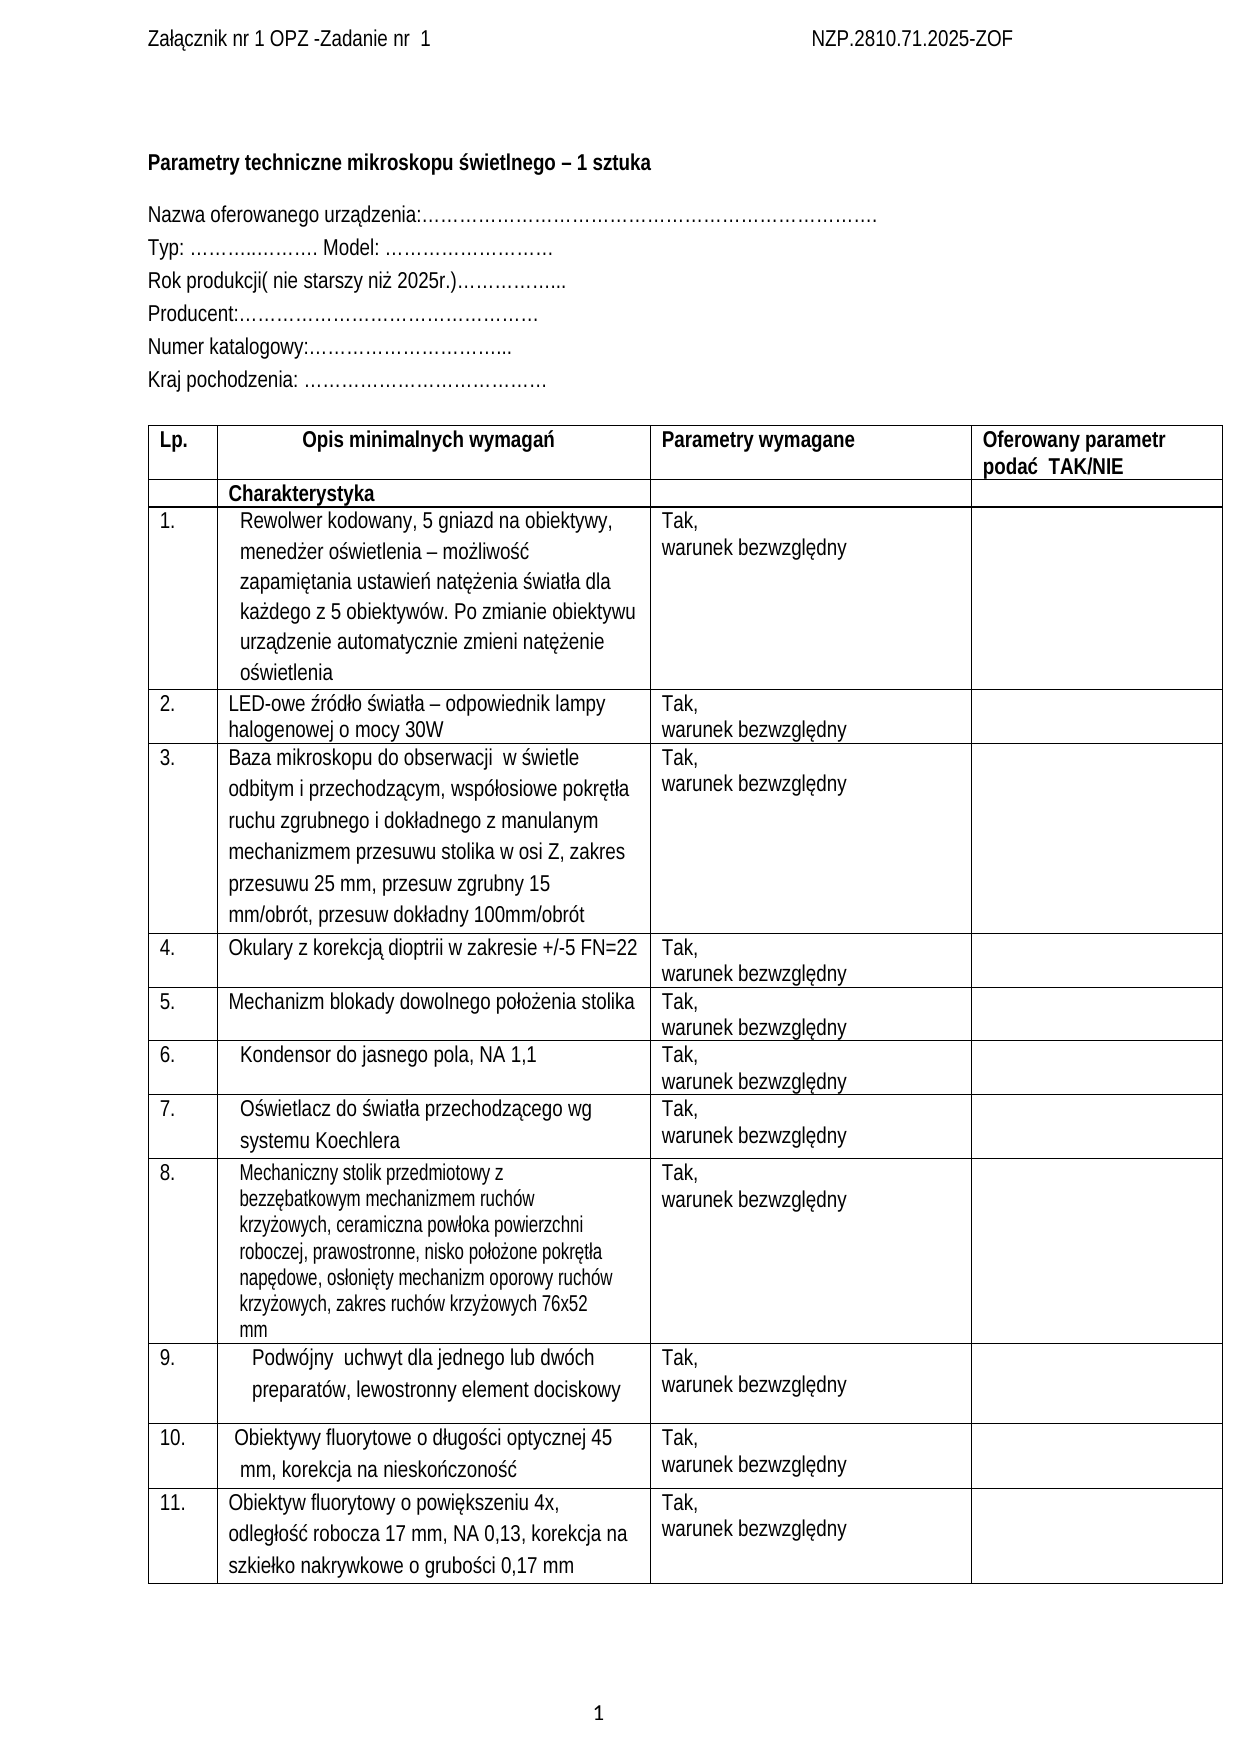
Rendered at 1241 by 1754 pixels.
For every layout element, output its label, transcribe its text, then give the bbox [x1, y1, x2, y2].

table_cell Tak, warunek bezwzględny [651, 1041, 971, 1094]
table_cell [972, 934, 1222, 987]
table_cell Tak, warunek bezwzględny [651, 744, 971, 933]
table_cell Tak, warunek bezwzględny [651, 1424, 971, 1487]
table_cell Tak, warunek bezwzględny [651, 934, 971, 987]
table_cell Tak, warunek bezwzględny [651, 1095, 971, 1158]
table_cell [972, 1489, 1222, 1583]
table_cell Obiektywy fluorytowe o długości optycznej 45 mm, korekcja na nieskończoność [218, 1424, 650, 1487]
table_header Lp. [149, 426, 217, 479]
table_header Parametry wymagane [651, 426, 971, 479]
table_cell Charakterystyka [218, 480, 650, 506]
table_cell Baza mikroskopu do obserwacji w świetle odbitym i przechodzącym, współosiowe pokrętła ruchu zgrubnego i dokładnego z manulanym mechanizmem przesuwu stolika w osi Z, zakres przesuwu 25 mm, przesuw zgrubny 15 mm/obrót, przesuw dokładny 100mm/obrót [218, 744, 650, 933]
table_cell [651, 480, 971, 506]
table_cell [972, 1424, 1222, 1487]
table_header Opis minimalnych wymagań [218, 426, 650, 479]
table_cell 4. [149, 934, 217, 987]
text Numer katalogowy:…………………………... [148, 333, 1048, 359]
table_cell Podwójny uchwyt dla jednego lub dwóch preparatów, lewostronny element dociskowy [218, 1344, 650, 1423]
table_cell [972, 690, 1222, 742]
table_cell 7. [149, 1095, 217, 1158]
table_cell Obiektyw fluorytowy o powiększeniu 4x, odległość robocza 17 mm, NA 0,13, korekcja na szkiełko nakrywkowe o grubości 0,17 mm [218, 1489, 650, 1583]
text Kraj pochodzenia: ………………………………… [148, 366, 1048, 392]
text Producent:………………………………………… [148, 300, 1048, 327]
text Nazwa oferowanego urządzenia:………………………………………………………………. [148, 201, 1048, 228]
table_cell 10. [149, 1424, 217, 1487]
table_cell 1. [149, 508, 217, 689]
table_cell 3. [149, 744, 217, 933]
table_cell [651, 1489, 971, 1583]
table_cell [972, 1159, 1222, 1343]
table_cell Oświetlacz do światła przechodzącego wg systemu Koechlera [218, 1095, 650, 1158]
table_cell 5. [149, 988, 217, 1040]
table_cell [972, 988, 1222, 1040]
text Typ: ………..………. Model: ……………………… [148, 234, 1048, 261]
table_cell 6. [149, 1041, 217, 1094]
table_cell [149, 480, 217, 506]
table_cell [972, 744, 1222, 933]
text Parametry techniczne mikroskopu świetlnego – 1 sztuka [148, 149, 1048, 175]
table_cell Rewolwer kodowany, 5 gniazd na obiektywy, menedżer oświetlenia – możliwość zapamiętania ustawień natężenia światła dla każdego z 5 obiektywów. Po zmianie obiektywu urządzenie automatycznie zmieni natężenie oświetlenia [218, 508, 650, 689]
table_cell Tak, warunek bezwzględny [651, 690, 971, 742]
table_cell Mechaniczny stolik przedmiotowy z bezzębatkowym mechanizmem ruchów krzyżowych, ceramiczna powłoka powierzchni roboczej, prawostronne, nisko położone pokrętła napędowe, osłonięty mechanizm oporowy ruchów krzyżowych, zakres ruchów krzyżowych 76x52 mm [218, 1159, 650, 1343]
table_cell [972, 1344, 1222, 1423]
table_cell [972, 508, 1222, 689]
table_cell 2. [149, 690, 217, 742]
table_cell Tak, warunek bezwzględny [651, 1159, 971, 1343]
table_cell 9. [149, 1344, 217, 1423]
text Rok produkcji( nie starszy niż 2025r.)……………... [148, 267, 1048, 294]
table_cell [972, 1041, 1222, 1094]
table_cell 8. [149, 1159, 217, 1343]
table_cell [972, 480, 1222, 506]
table_cell LED-owe źródło światła – odpowiednik lampy halogenowej o mocy 30W [218, 690, 650, 742]
table_cell [972, 1095, 1222, 1158]
table_cell Kondensor do jasnego pola, NA 1,1 [218, 1041, 650, 1094]
table_cell 11. [149, 1489, 217, 1583]
table_cell Okulary z korekcją dioptrii w zakresie +/-5 FN=22 [218, 934, 650, 987]
table_cell Tak, warunek bezwzględny [651, 988, 971, 1040]
table_cell Mechanizm blokady dowolnego położenia stolika [218, 988, 650, 1040]
table_cell Tak, warunek bezwzględny [651, 508, 971, 689]
table_cell Tak, warunek bezwzględny [651, 1344, 971, 1423]
table_header Oferowany parametr podać TAK/NIE [972, 426, 1222, 479]
